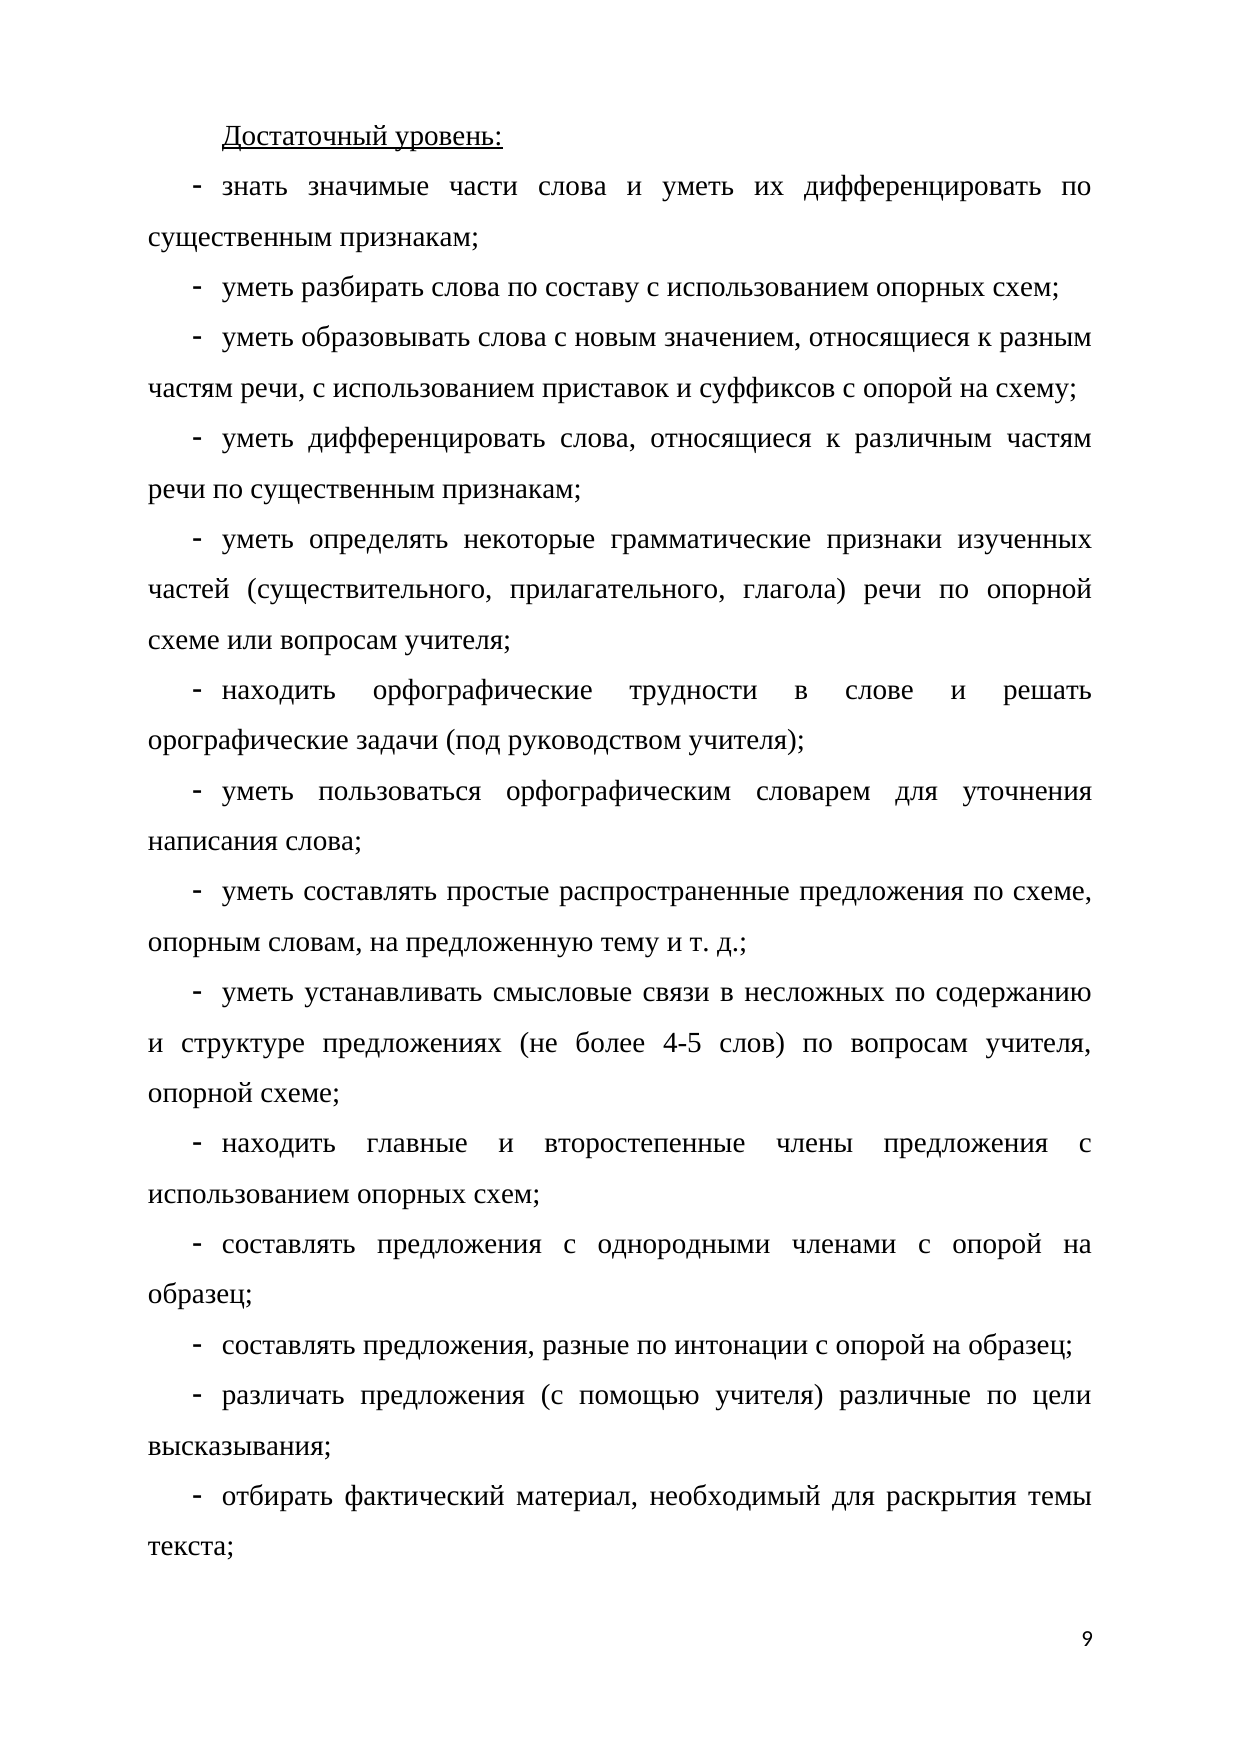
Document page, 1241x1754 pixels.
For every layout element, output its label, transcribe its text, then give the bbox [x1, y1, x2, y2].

list уметь определять некоторые грамматические признаки изученных частей (существительного, прилагательного, глагола) речи по опорной схеме или вопросам учителя; [148, 521, 1093, 655]
list уметь пользоваться орфографическим словарем для уточнения написания слова; [148, 773, 1093, 857]
list уметь образовывать слова с новым значением, относящиеся к разным частям речи, с использованием приставок и суффиксов с опорой на схему; [148, 319, 1093, 403]
list различать предложения (с помощью учителя) различные по цели высказывания; [148, 1377, 1093, 1461]
list уметь устанавливать смысловые связи в несложных по содержанию и структуре предложениях (не более 4-5 слов) по вопросам учителя, опорной схеме; [148, 974, 1093, 1108]
list уметь составлять простые распространенные предложения по схеме, опорным словам, на предложенную тему и т. д.; [148, 873, 1093, 957]
text Достаточный уровень: [148, 118, 1093, 152]
list составлять предложения, разные по интонации с опорой на образец; [148, 1327, 1093, 1360]
list уметь дифференцировать слова, относящиеся к различным частям речи по существенным признакам; [148, 420, 1093, 504]
list знать значимые части слова и уметь их дифференцировать по существенным признакам; [148, 168, 1093, 252]
list находить главные и второстепенные члены предложения с использованием опорных схем; [148, 1125, 1093, 1209]
list составлять предложения с однородными членами с опорой на образец; [148, 1226, 1093, 1310]
list уметь разбирать слова по составу с использованием опорных схем; [148, 269, 1093, 303]
list находить орфографические трудности в слове и решать орографические задачи (под руководством учителя); [148, 672, 1093, 756]
list отбирать фактический материал, необходимый для раскрытия темы текста; [148, 1478, 1093, 1562]
